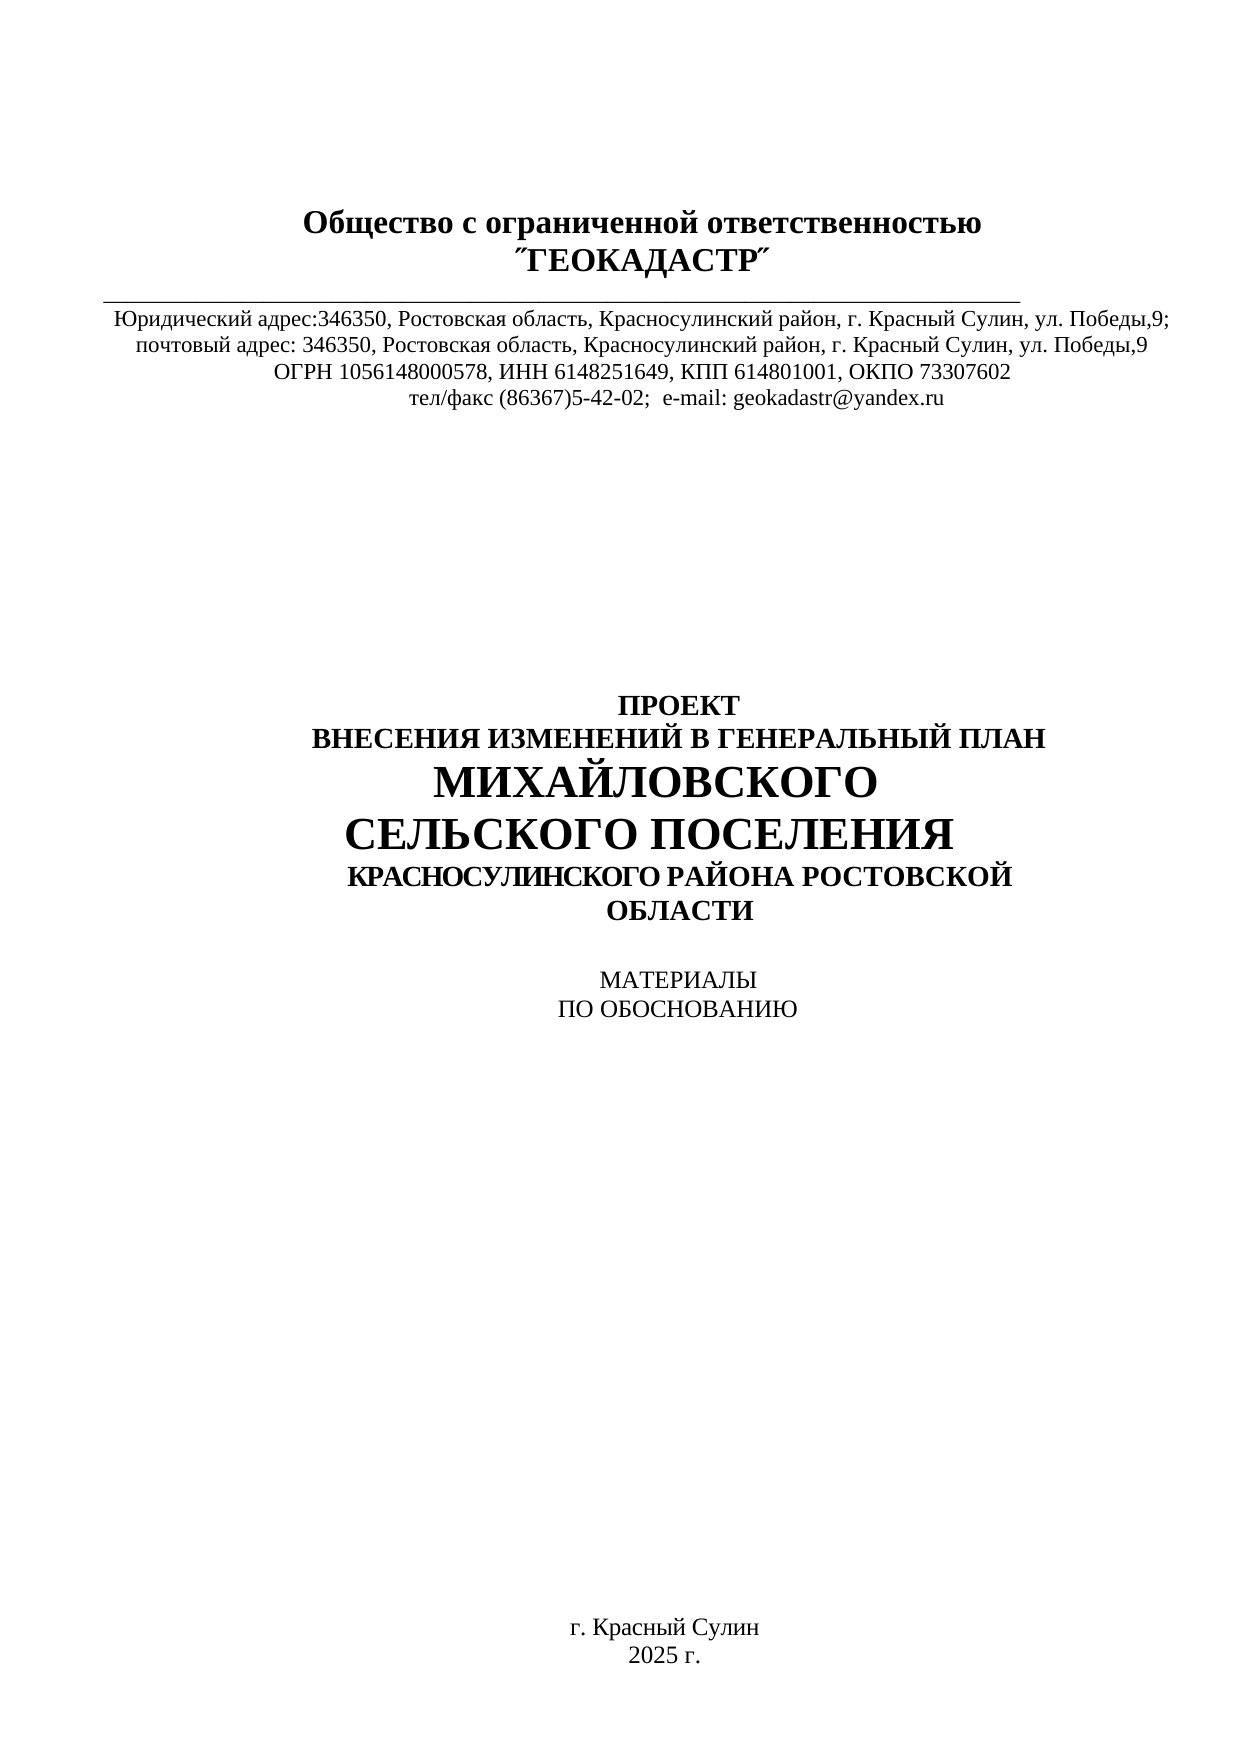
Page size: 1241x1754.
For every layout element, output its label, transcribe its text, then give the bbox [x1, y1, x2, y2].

text Юридический адрес:346350, Ростовская область, Красносулинский район, г. Красный Сулин, ул. Победы,9; почтовый адрес: 346350, Ростовская область, Красносулинский район, г. Красный Сулин, ул. Победы,9 [103, 305, 1181, 358]
subtitle КРАСНОСУЛИНСКОГО РАЙОНА РОСТОВСКОЙ ОБЛАСТИ [295, 859, 1064, 927]
text г. Красный Сулин 2025 г. [558, 1613, 770, 1669]
title МИХАЙЛОВСКОГО СЕЛЬСКОГО ПОСЕЛЕНИЯ [344, 756, 1151, 859]
text ВНЕСЕНИЯ ИЗМЕНЕНИЙ В ГЕНЕРАЛЬНЫЙ ПЛАН [295, 722, 1062, 756]
text ˝ГЕОКАДАСТР˝ [103, 240, 1181, 279]
text Общество с ограниченной ответственностью [103, 202, 1181, 240]
text тел/факс (86367)5-42-02; e-mail: geokadastr@yandex.ru [103, 384, 1181, 411]
text МАТЕРИАЛЫ ПО ОБОСНОВАНИЮ [558, 966, 799, 1023]
text ________________________________________________________________________________ [103, 279, 1181, 305]
subtitle ПРОЕКТ [295, 689, 1062, 722]
text ОГРН 1056148000578, ИНН 6148251649, КПП 614801001, ОКПО 73307602 [103, 358, 1181, 384]
